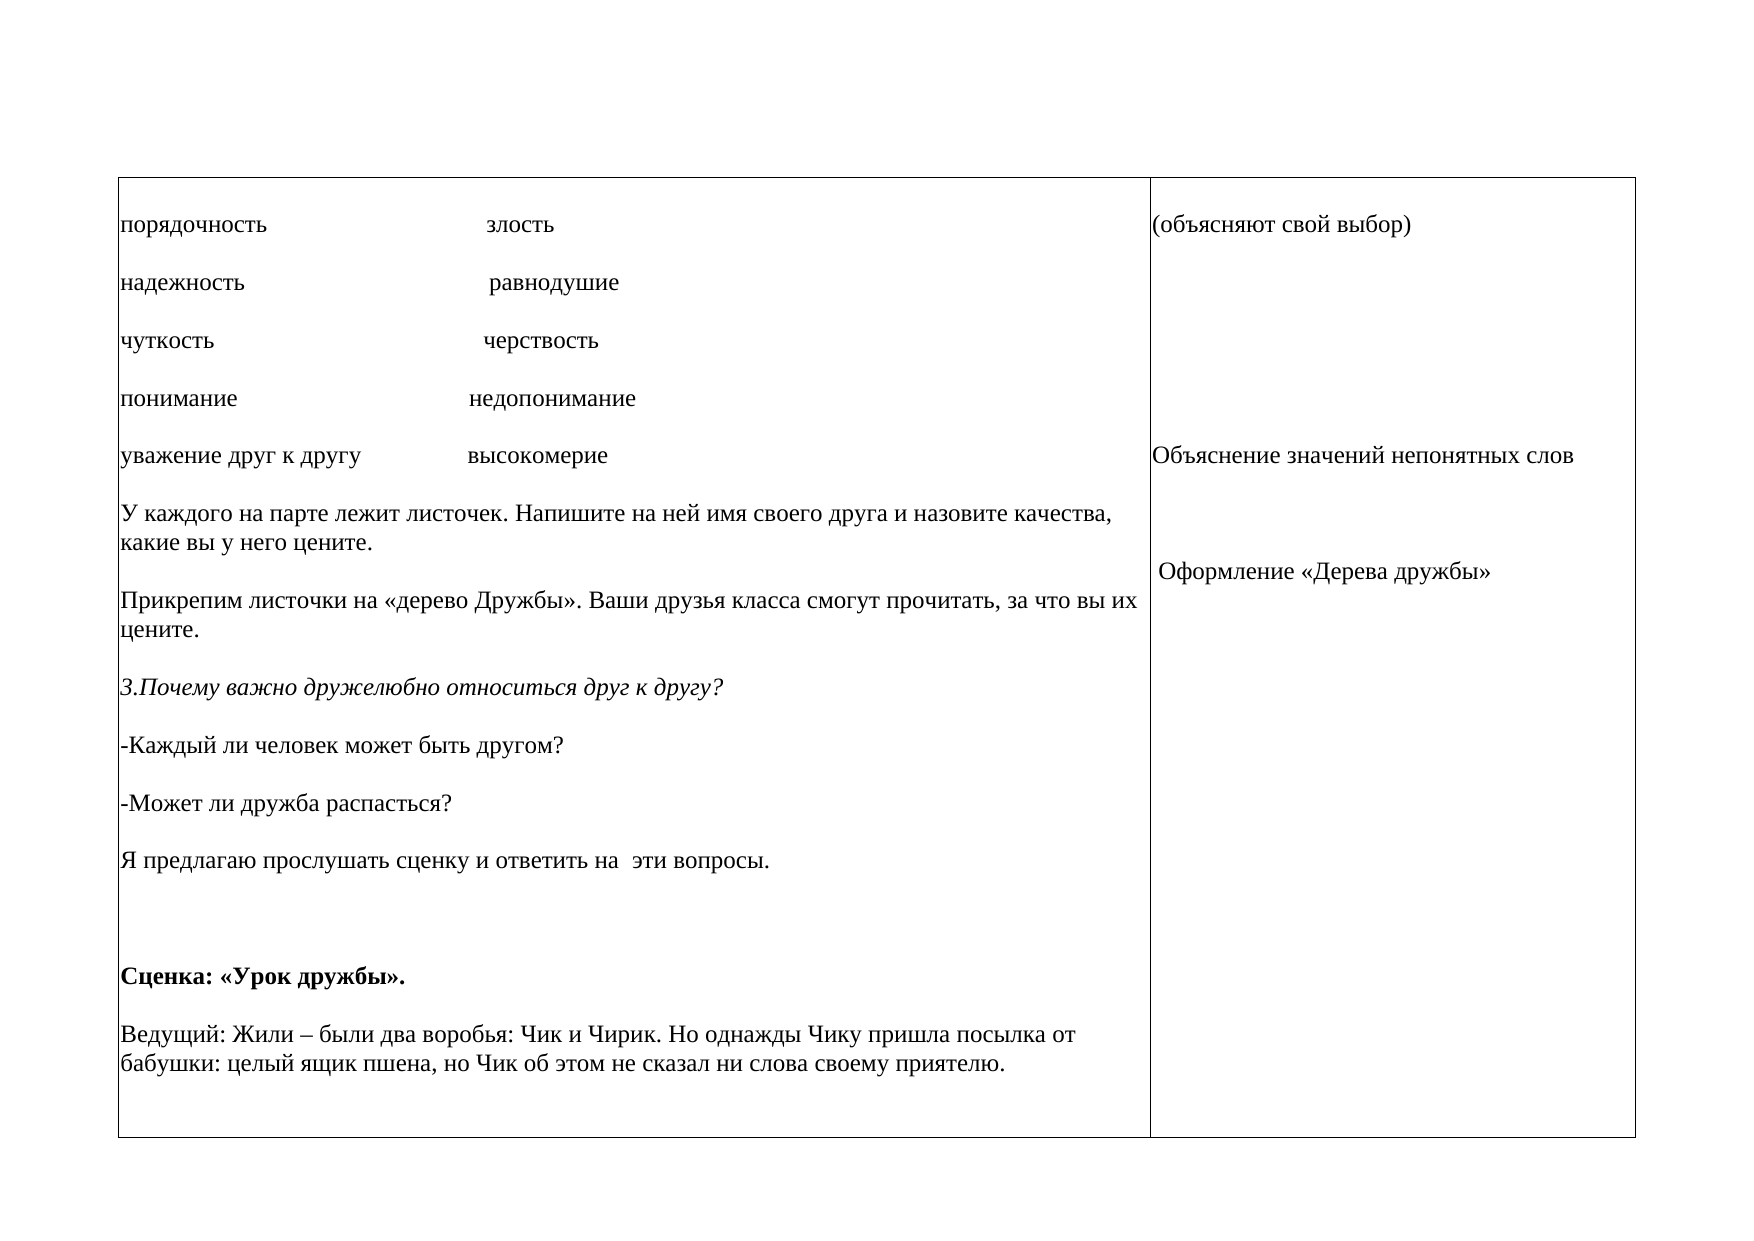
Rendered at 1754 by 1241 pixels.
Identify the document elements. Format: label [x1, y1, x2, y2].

table_cell [1151, 178, 1635, 1137]
table_cell [119, 178, 1150, 1137]
